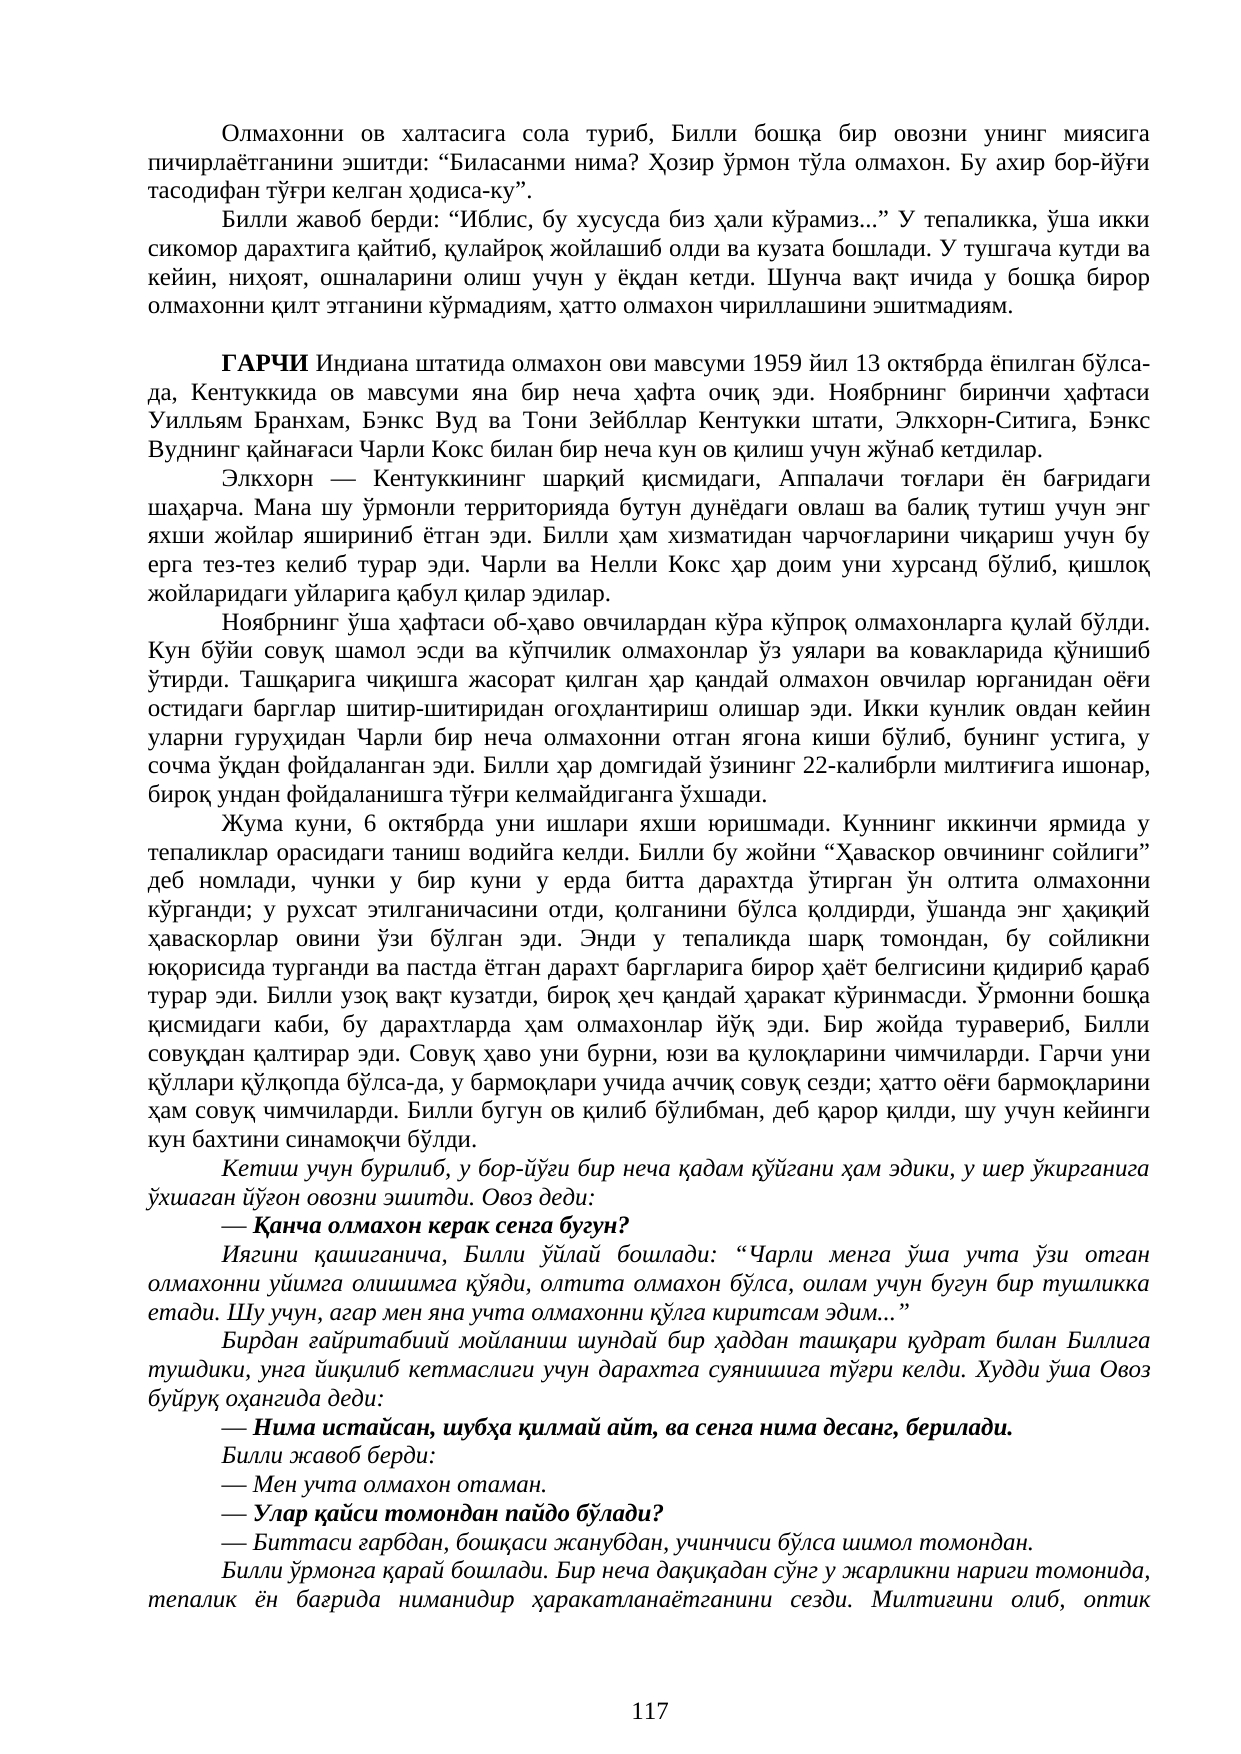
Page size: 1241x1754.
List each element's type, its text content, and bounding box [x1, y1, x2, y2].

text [148, 1556, 1152, 1613]
text Ноябрнинг ўша ҳафтаси об-ҳаво овчилардан кўра кўпроқ олмахонларга қулай бўлди. Кун бўйи совуқ шамол эсди ва кўпчилик олмахонлар ўз уялари ва ковакларида қўнишиб ўтирди. Ташқарига чиқишга жасорат қилган ҳар қандай олмахон овчилар юрганидан оёғи остидаги барглар шитир-шитиридан огоҳлантириш олишар эди. Икки кунлик овдан кейин уларни гуруҳидан Чарли бир неча олмахонни отган ягона киши бўлиб, бунинг устига, у сочма ўқдан фойдаланган эди. Билли ҳар домгидай ўзининг 22-калибрли милтиғига ишонар, бироқ ундан фойдаланишга тўғри келмайдиганга ўхшади. [148, 607, 1152, 808]
text Олмахонни ов халтасига сола туриб, Билли бошқа бир овозни унинг миясига пичирлаётганини эшитди: “Биласанми нима? Ҳозир ўрмон тўла олмахон. Бу ахир бор-йўғи тасодифан тўғри келган ҳодиса-ку”. [148, 118, 1152, 204]
text ― Нима истайсан, шубҳа қилмай айт, ва сенга нима десанг, берилади. [148, 1412, 1152, 1441]
text ГАРЧИ Индиана штатида олмахон ови мавсуми 1959 йил 13 октябрда ёпилган бўлса-да, Кентуккида ов мавсуми яна бир неча ҳафта очиқ эди. Ноябрнинг биринчи ҳафтаси Уилльям Бранхам, Бэнкс Вуд ва Тони Зейбллар Кентукки штати, Элкхорн-Ситига, Бэнкс Вуднинг қайнағаси Чарли Кокс билан бир неча кун ов қилиш учун жўнаб кетдилар. [148, 348, 1152, 463]
text ― Мен учта олмахон отаман. [148, 1469, 1152, 1498]
text Билли жавоб берди: [148, 1441, 1152, 1469]
text Элкхорн ― Кентуккининг шарқий қисмидаги, Аппалачи тоғлари ён бағридаги шаҳарча. Мана шу ўрмонли территорияда бутун дунёдаги овлаш ва балиқ тутиш учун энг яхши жойлар яшириниб ётган эди. Билли ҳам хизматидан чарчоғларини чиқариш учун бу ерга тез-тез келиб турар эди. Чарли ва Нелли Кокс ҳар доим уни хурсанд бўлиб, қишлоқ жойларидаги уйларига қабул қилар эдилар. [148, 463, 1152, 607]
text Иягини қашиганича, Билли ўйлай бошлади: “Чарли менга ўша учта ўзи отган олмахонни уйимга олишимга қўяди, олтита олмахон бўлса, оилам учун бугун бир тушликка етади. Шу учун, агар мен яна учта олмахонни қўлга киритсам эдим...” [148, 1239, 1152, 1326]
text Билли жавоб берди: “Иблис, бу хусусда биз ҳали кўрамиз...” У тепаликка, ўша икки сикомор дарахтига қайтиб, қулайроқ жойлашиб олди ва кузата бошлади. У тушгача кутди ва кейин, ниҳоят, ошналарини олиш учун у ёқдан кетди. Шунча вақт ичида у бошқа бирор олмахонни қилт этганини кўрмадиям, ҳатто олмахон чириллашини эшитмадиям. [148, 204, 1152, 319]
text Бирдан ғайритабиий мойланиш шундай бир ҳаддан ташқари қудрат билан Биллига тушдики, унга йиқилиб кетмаслиги учун дарахтга суянишига тўғри келди. Худди ўша Овоз буйруқ оҳангида деди: [148, 1326, 1152, 1412]
text ― Биттаси ғарбдан, бошқаси жанубдан, учинчиси бўлса шимол томондан. [148, 1527, 1152, 1556]
text Кетиш учун бурилиб, у бор-йўғи бир неча қадам қўйгани ҳам эдики, у шер ўкирганига ўхшаган йўғон овозни эшитди. Овоз деди: [148, 1153, 1152, 1211]
text Жума куни, 6 октябрда уни ишлари яхши юришмади. Куннинг иккинчи ярмида у тепаликлар орасидаги таниш водийга келди. Билли бу жойни “Ҳаваскор овчининг сойлиги” деб номлади, чунки у бир куни у ерда битта дарахтда ўтирган ўн олтита олмахонни кўрганди; у рухсат этилганичасини отди, қолганини бўлса қолдирди, ўшанда энг ҳақиқий ҳаваскорлар овини ўзи бўлган эди. Энди у тепаликда шарқ томондан, бу сойликни юқорисида турганди ва пастда ётган дарахт баргларига бирор ҳаёт белгисини қидириб қараб турар эди. Билли узоқ вақт кузатди, бироқ ҳеч қандай ҳаракат кўринмасди. Ўрмонни бошқа қисмидаги каби, бу дарахтларда ҳам олмахонлар йўқ эди. Бир жойда туравериб, Билли совуқдан қалтирар эди. Совуқ ҳаво уни бурни, юзи ва қулоқларини чимчиларди. Гарчи уни қўллари қўлқопда бўлса-да, у бармоқлари учида аччиқ совуқ сезди; ҳатто оёғи бармоқларини ҳам совуқ чимчиларди. Билли бугун ов қилиб бўлибман, деб қарор қилди, шу учун кейинги кун бахтини синамоқчи бўлди. [148, 808, 1152, 1153]
text ― Қанча олмахон керак сенга бугун? [148, 1211, 1152, 1239]
text ― Улар қайси томондан пайдо бўлади? [148, 1498, 1152, 1527]
